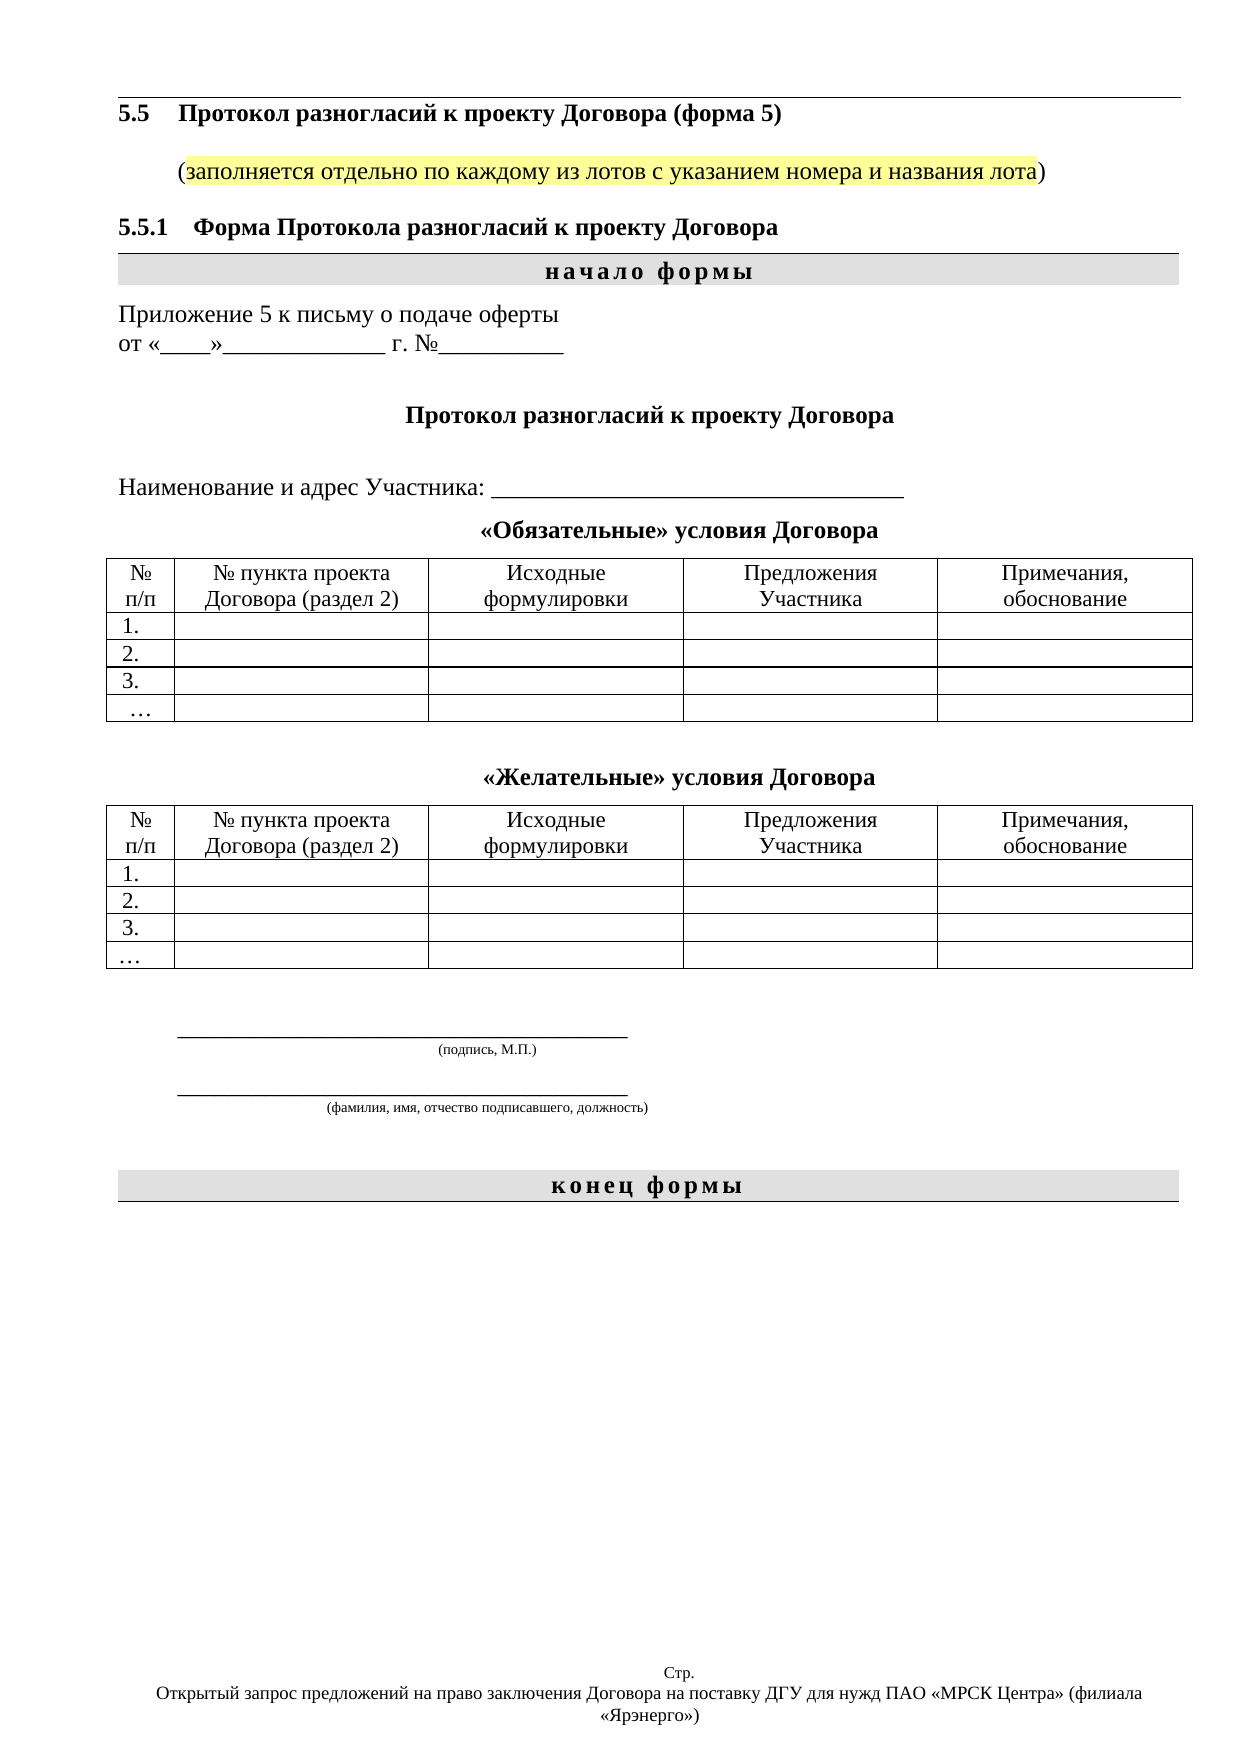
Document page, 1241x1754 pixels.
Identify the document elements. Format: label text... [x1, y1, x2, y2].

table_cell [175, 613, 428, 639]
table_cell [684, 640, 937, 666]
table_cell [429, 942, 683, 968]
table_cell [429, 613, 683, 639]
table_cell … [107, 695, 174, 721]
table_header Примечания, обоснование [938, 559, 1192, 612]
table_cell [175, 668, 428, 694]
text начало формы [118, 254, 1179, 285]
table_header Исходные формулировки [429, 559, 683, 612]
table_cell [684, 887, 937, 913]
table_cell [938, 695, 1192, 721]
table_header Исходные формулировки [429, 806, 683, 858]
table_header Примечания, обоснование [938, 806, 1192, 858]
table_header № п/п [107, 559, 174, 612]
table_cell [429, 860, 683, 886]
table_cell [684, 914, 937, 941]
table_header Предложения Участника [684, 559, 937, 612]
text ____________________________________ [118, 1012, 1181, 1041]
text Протокол разногласий к проекту Договора [118, 400, 1181, 428]
table_cell [429, 640, 683, 666]
table_cell [175, 942, 428, 968]
table_cell [938, 942, 1192, 968]
table_cell [684, 613, 937, 639]
table_header № п/п [107, 806, 174, 858]
table_header № пункта проекта Договора (раздел 2) [175, 559, 428, 612]
table_cell [175, 860, 428, 886]
table_header Предложения Участника [684, 806, 937, 858]
table_cell [429, 914, 683, 941]
text Наименование и адрес Участника: _________________________________ [118, 472, 1181, 500]
table_cell [175, 887, 428, 913]
text ____________________________________ [118, 1070, 1181, 1098]
table_header № пункта проекта Договора (раздел 2) [175, 806, 428, 858]
table_cell [938, 860, 1192, 886]
text конец формы [118, 1170, 1179, 1201]
table_cell [175, 640, 428, 666]
text «Желательные» условия Договора [118, 762, 1181, 790]
table_cell [107, 887, 174, 913]
table_cell [938, 887, 1192, 913]
text «Обязательные» условия Договора [118, 515, 1181, 543]
table_cell [684, 860, 937, 886]
table_cell … [107, 942, 174, 968]
table_cell [175, 695, 428, 721]
subtitle Протокол разногласий к проекту Договора (форма 5) [118, 98, 1181, 127]
text (фамилия, имя, отчество подписавшего, должность) [118, 1098, 797, 1127]
table_cell [684, 668, 937, 694]
table_cell [429, 887, 683, 913]
table_cell [175, 914, 428, 941]
table_cell [429, 695, 683, 721]
subtitle Форма Протокола разногласий к проекту Договора [118, 212, 1181, 240]
table_cell [107, 860, 174, 886]
text Приложение 5 к письму о подаче оферты от «____»_____________ г. №__________ [118, 299, 1181, 357]
table_cell [938, 914, 1192, 941]
table_cell [107, 668, 174, 694]
table_cell [684, 942, 937, 968]
table_cell [938, 613, 1192, 639]
table_cell [107, 613, 174, 639]
table_cell [684, 695, 937, 721]
text (подпись, М.П.) [118, 1041, 797, 1070]
table_cell [938, 640, 1192, 666]
table_cell [429, 668, 683, 694]
table_cell [938, 668, 1192, 694]
table_cell [107, 640, 174, 666]
table_cell [107, 914, 174, 941]
